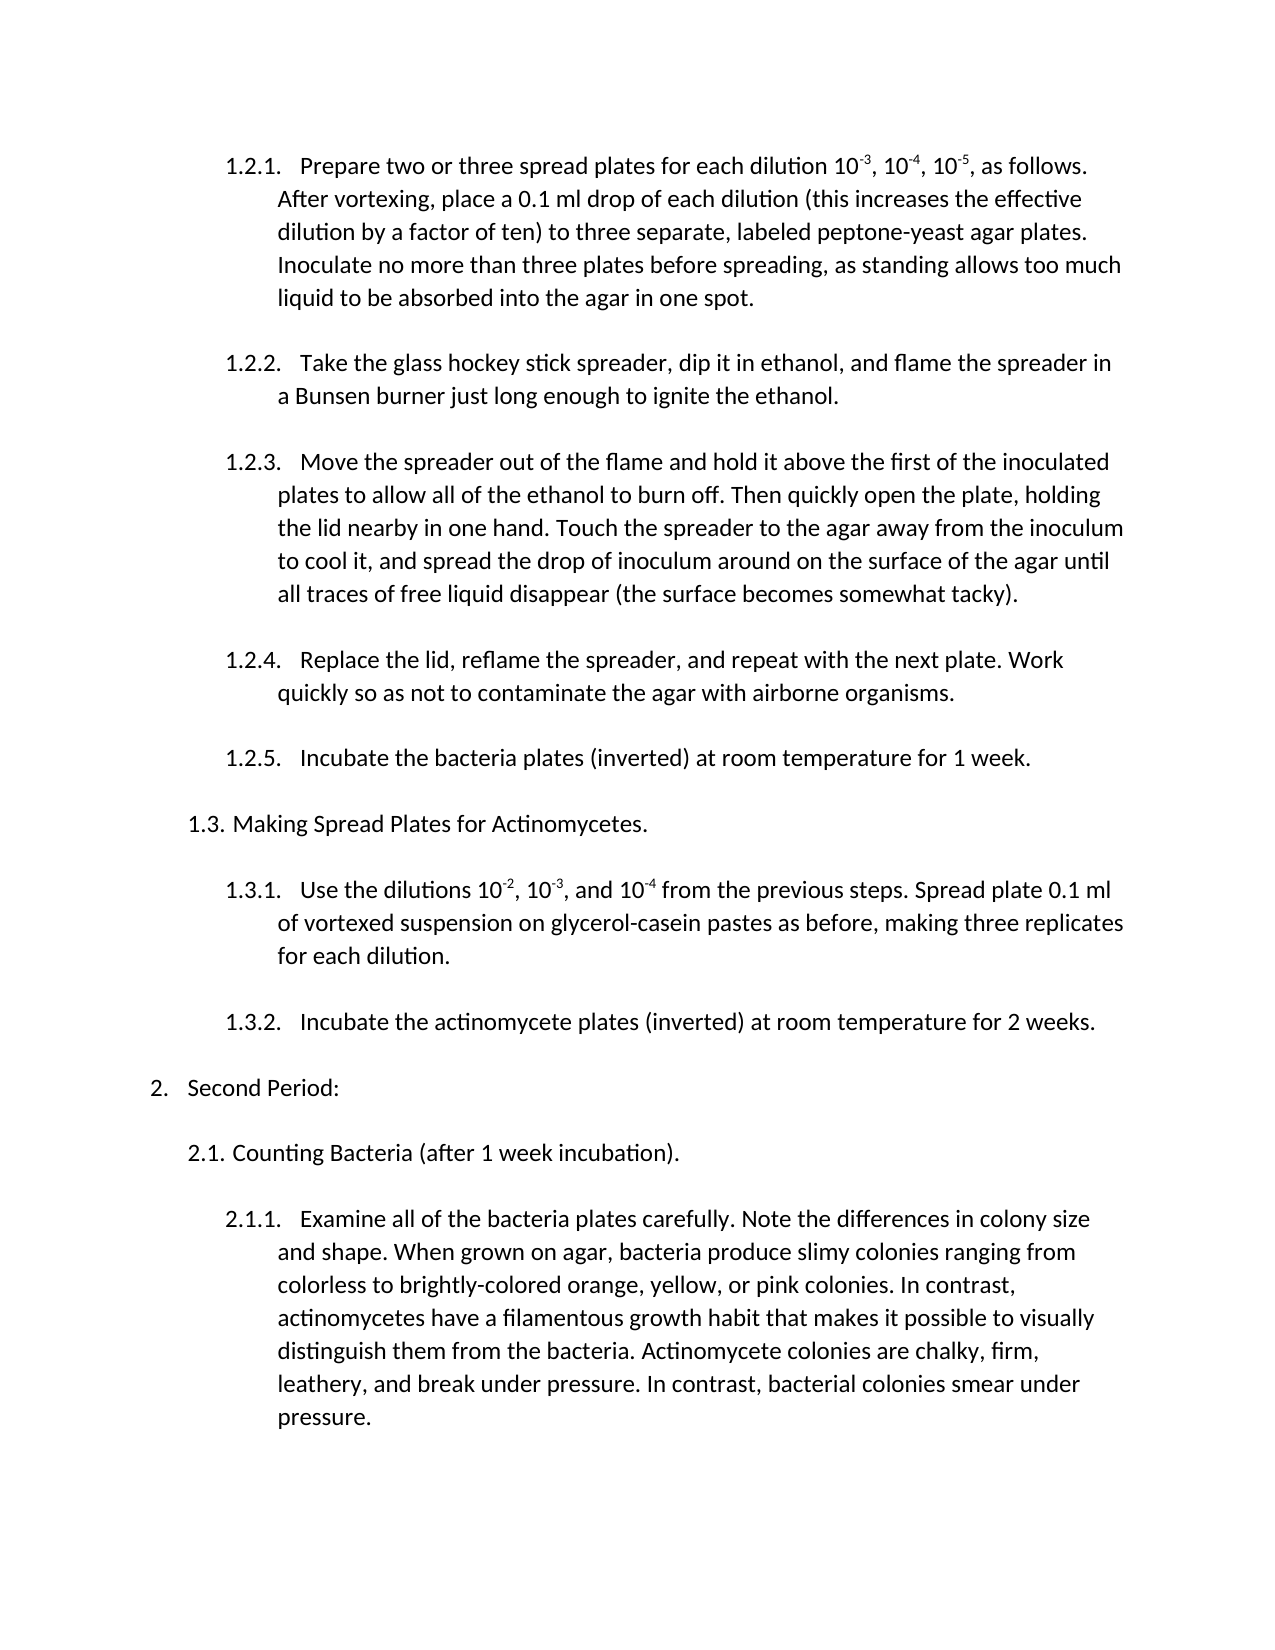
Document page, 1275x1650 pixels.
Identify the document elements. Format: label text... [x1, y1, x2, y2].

list Use the dilutions 10-2, 10-3, and 10-4 from the previous steps. Spread plate 0.1 ml of vortexed suspension on glycerol-casein pastes as before, making three replicates for each dilution. [225, 874, 1125, 971]
list Counting Bacteria (after 1 week incubation). [187, 1137, 1125, 1168]
list Take the glass hockey stick spreader, dip it in ethanol, and flame the spreader in a Bunsen burner just long enough to ignite the ethanol. [225, 347, 1125, 411]
list Incubate the bacteria plates (inverted) at room temperature for 1 week. [225, 742, 1125, 773]
list Incubate the actinomycete plates (inverted) at room temperature for 2 weeks. [225, 1006, 1125, 1036]
list Second Period: [150, 1072, 1125, 1102]
list Making Spread Plates for Actinomycetes. [187, 808, 1125, 839]
list Move the spreader out of the flame and hold it above the first of the inoculated plates to allow all of the ethanol to burn off. Then quickly open the plate, holding the lid nearby in one hand. Touch the spreader to the agar away from the inoculum to cool it, and spread the drop of inoculum around on the surface of the agar until all traces of free liquid disappear (the surface becomes somewhat tacky). [225, 446, 1125, 608]
list Examine all of the bacteria plates carefully. Note the differences in colony size and shape. When grown on agar, bacteria produce slimy colonies ranging from colorless to brightly-colored orange, yellow, or pink colonies. In contrast, actinomycetes have a filamentous growth habit that makes it possible to visually distinguish them from the bacteria. Actinomycete colonies are chalky, firm, leathery, and break under pressure. In contrast, bacterial colonies smear under pressure. [225, 1203, 1125, 1431]
list Prepare two or three spread plates for each dilution 10-3, 10-4, 10-5, as follows. After vortexing, place a 0.1 ml drop of each dilution (this increases the effective dilution by a factor of ten) to three separate, labeled peptone-yeast agar plates. Inoculate no more than three plates before spreading, as standing allows too much liquid to be absorbed into the agar in one spot. [225, 150, 1125, 312]
list Replace the lid, reflame the spreader, and repeat with the next plate. Work quickly so as not to contaminate the agar with airborne organisms. [225, 644, 1125, 707]
